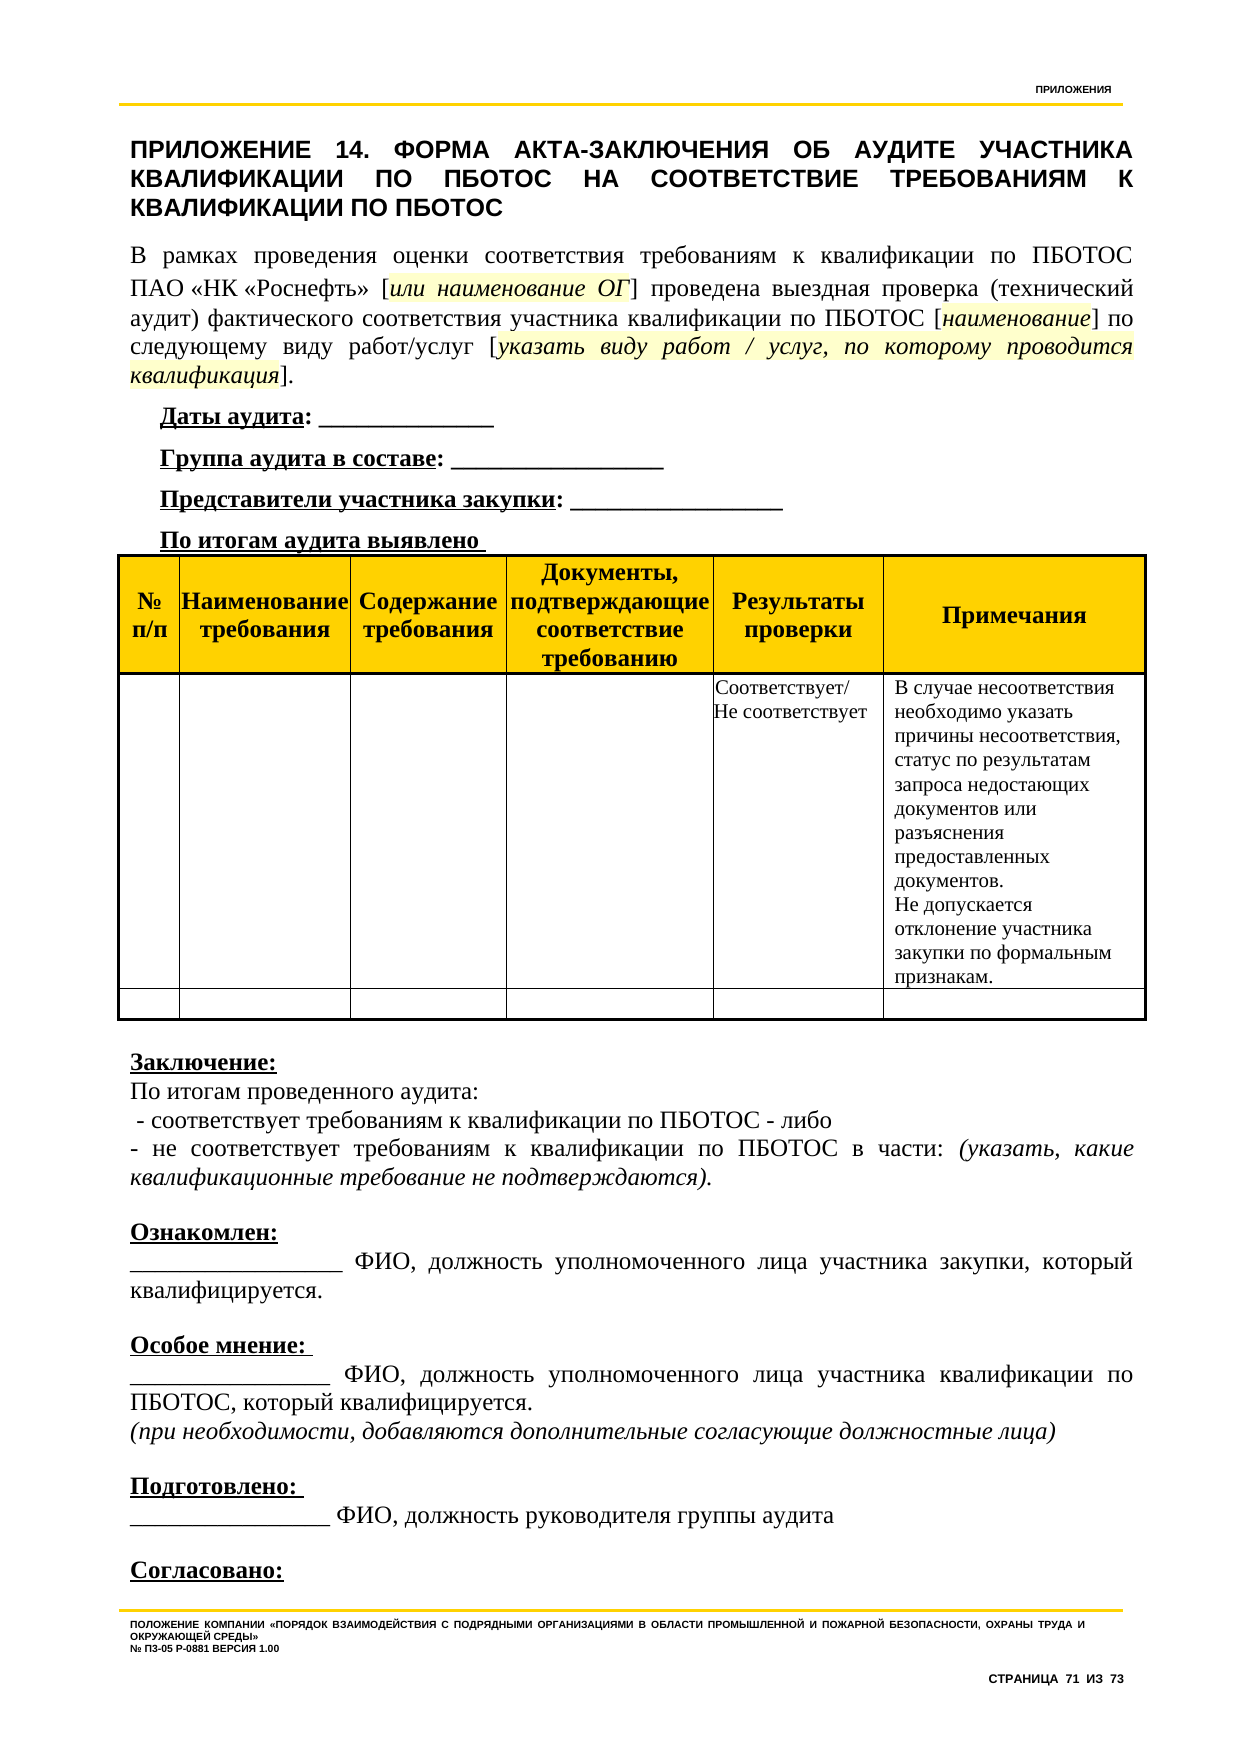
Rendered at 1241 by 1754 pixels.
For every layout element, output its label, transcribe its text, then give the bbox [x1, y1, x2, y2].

text Согласовано: [130, 1555, 1134, 1584]
text _________________ ФИО, должность уполномоченного лица участника закупки, который квалифицируется. [130, 1246, 1134, 1304]
text Даты аудита: ______________ [159, 401, 1134, 430]
table_cell [884, 989, 1144, 1018]
table_cell [507, 675, 713, 988]
table_cell [180, 675, 350, 988]
table_cell [120, 989, 179, 1018]
text По итогам проведенного аудита: [130, 1076, 1134, 1105]
text ________________ ФИО, должность уполномоченного лица участника квалификации по ПБОТОС, который квалифицируется. [130, 1359, 1134, 1416]
table_header Примечания [884, 557, 1144, 672]
table_header Наименование требования [180, 557, 350, 672]
table_cell [120, 675, 179, 988]
text - не соответствует требованиям к квалификации по ПБОТОС в части: (указать, какие квалификационные требование не подтверждаются). [130, 1133, 1134, 1191]
table_cell [507, 989, 713, 1018]
table_header Содержание требования [351, 557, 506, 672]
table_header № п/п [120, 557, 179, 672]
text (при необходимости, добавляются дополнительные согласующие должностные лица) [130, 1416, 1134, 1445]
table_cell В случае несоответствия необходимо указать причины несоответствия, статус по результатам запроса недостающих документов или разъяснения предоставленных документов. Не допускается отклонение участника закупки по формальным признакам. [884, 675, 1144, 988]
table_cell [351, 989, 506, 1018]
text По итогам аудита выявлено [159, 525, 1134, 554]
text ________________ ФИО, должность руководителя группы аудита [130, 1500, 1134, 1529]
table_cell [351, 675, 506, 988]
table_cell Соответствует/ Не соответствует [714, 675, 883, 988]
subtitle ПРИЛОЖЕНИЕ 14. ФОРМА АКТА-ЗАКЛЮЧЕНИЯ ОБ АУДИТЕ УЧАСТНИКА КВАЛИФИКАЦИИ ПО ПБОТОС НА СООТВЕТСТВИЕ ТРЕБОВАНИЯМ К КВАЛИФИКАЦИИ ПО ПБОТОС [130, 135, 1134, 221]
table_cell [714, 989, 883, 1018]
text Представители участника закупки: _________________ [159, 484, 1134, 513]
text Заключение: [130, 1047, 1134, 1076]
table_header Результаты проверки [714, 557, 883, 672]
text Ознакомлен: [130, 1217, 1134, 1246]
table_cell [180, 989, 350, 1018]
text Особое мнение: [130, 1330, 1134, 1359]
text В рамках проведения оценки соответствия требованиям к квалификации по ПБОТОС ПАО «НК «Роснефть» [или наименование ОГ] проведена выездная проверка (технический аудит) фактического соответствия участника квалификации по ПБОТОС [наименование] по следующему виду работ/услуг [указать виду работ / услуг, по которому проводится квалификация]. [130, 240, 1134, 389]
table_header Документы, подтверждающие соответствие требованию [507, 557, 713, 672]
text - соответствует требованиям к квалификации по ПБОТОС - либо [130, 1105, 1134, 1133]
text Группа аудита в составе: _________________ [159, 443, 1134, 471]
text Подготовлено: [130, 1471, 1134, 1500]
